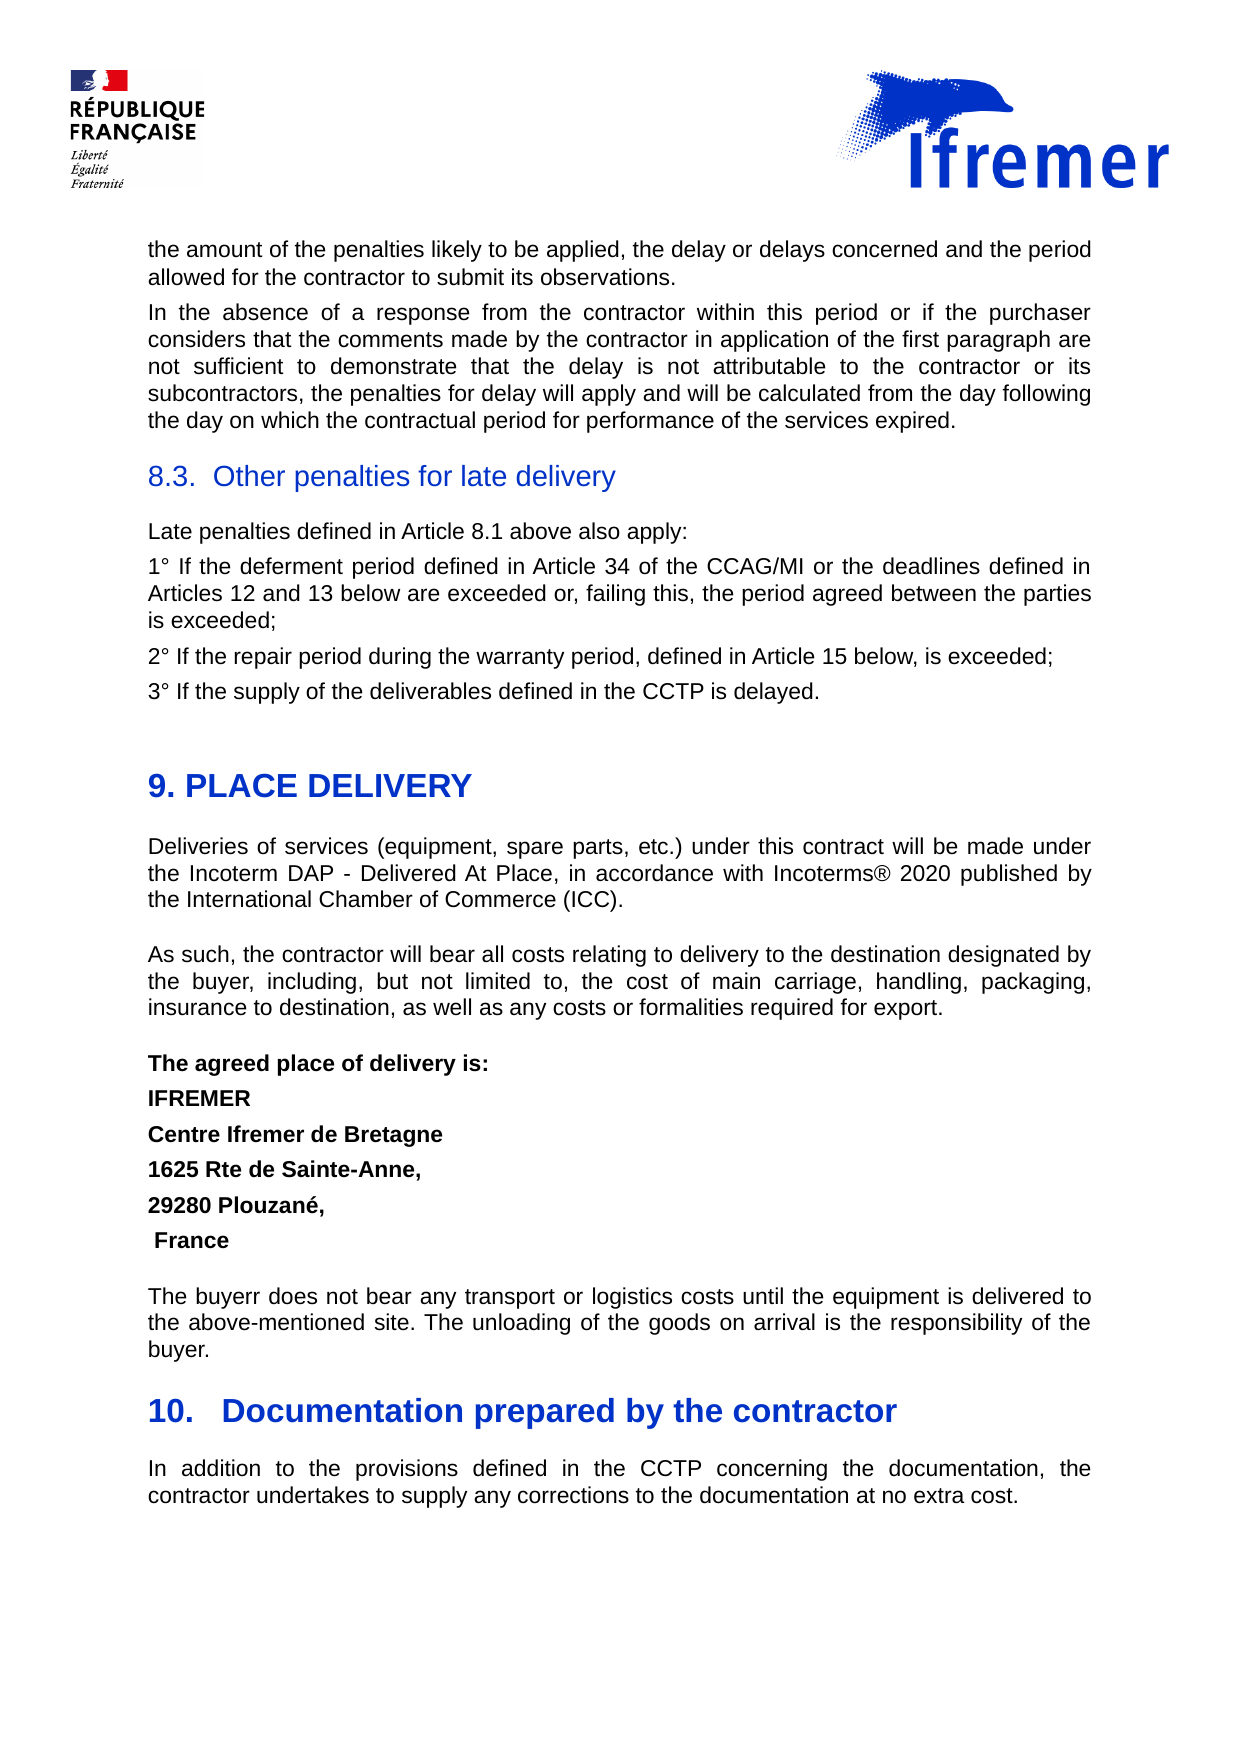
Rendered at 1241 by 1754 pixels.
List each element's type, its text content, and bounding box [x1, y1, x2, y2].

text 1° If the deferment period defined in Article 34 of the CCAG/MI or the deadlines defined in Articles 12 and 13 below are exceeded or, failing this, the period agreed between the parties is exceeded; [148, 553, 1092, 634]
subtitle Documentation prepared by the contractor [148, 1391, 1092, 1430]
text As such, the contractor will bear all costs relating to delivery to the destination designated by the buyer, including, but not limited to, the cost of main carriage, handling, packaging, insurance to destination, as well as any costs or formalities required for export. [148, 941, 1092, 1021]
text In addition to the provisions defined in the CCTP concerning the documentation, the contractor undertakes to supply any corrections to the documentation at no extra cost. [148, 1455, 1092, 1509]
text 3° If the supply of the deliverables defined in the CCTP is delayed. [148, 678, 1092, 705]
text 29280 Plouzané, [148, 1191, 1092, 1218]
picture [70, 70, 205, 188]
subtitle PLACE DELIVERY [148, 766, 1092, 804]
text 2° If the repair period during the warranty period, defined in Article 15 below, is exceeded; [148, 643, 1092, 670]
text In the absence of a response from the contractor within this period or if the purchaser considers that the comments made by the contractor in application of the first paragraph are not sufficient to demonstrate that the delay is not attributable to the contractor or its subcontractors, the penalties for delay will apply and will be calculated from the day following the day on which the contractual period for performance of the services expired. [148, 299, 1092, 434]
subtitle Other penalties for late delivery [148, 459, 1092, 493]
text Late penalties defined in Article 8.1 above also apply: [148, 518, 1092, 545]
text 1625 Rte de Sainte-Anne, [148, 1156, 1092, 1183]
text France [148, 1227, 1092, 1254]
text Deliveries of services (equipment, spare parts, etc.) under this contract will be made under the Incoterm DAP - Delivered At Place, in accordance with Incoterms® 2020 published by the International Chamber of Commerce (ICC). [148, 833, 1092, 912]
text The buyerr does not bear any transport or logistics costs until the equipment is delivered to the above-mentioned site. The unloading of the goods on arrival is the responsibility of the buyer. [148, 1283, 1092, 1362]
picture [836, 70, 1169, 188]
text IFREMER [148, 1085, 1092, 1112]
text The agreed place of delivery is: [148, 1050, 1092, 1077]
text Centre Ifremer de Bretagne [148, 1121, 1092, 1148]
